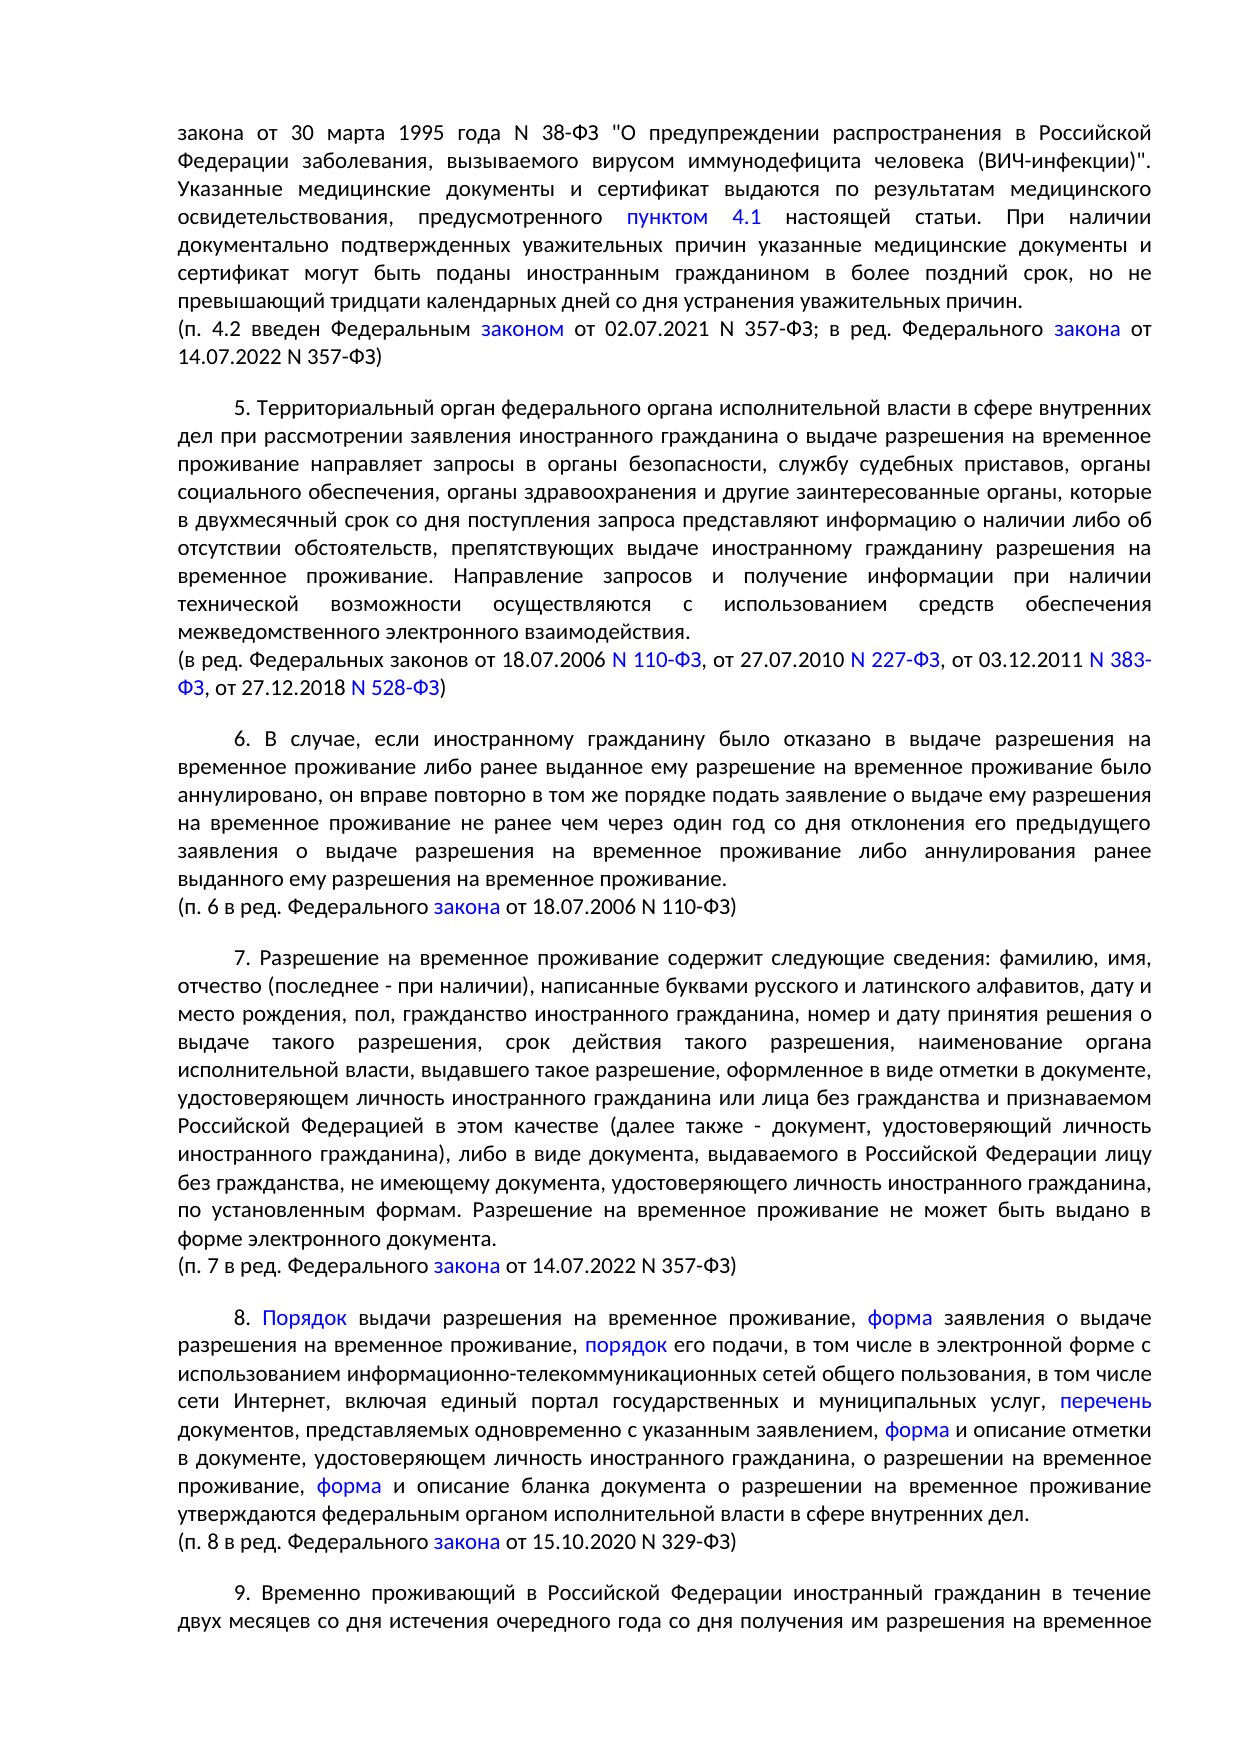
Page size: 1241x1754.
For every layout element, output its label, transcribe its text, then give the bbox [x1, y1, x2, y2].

text 6. В случае, если иностранному гражданину было отказано в выдаче разрешения на временное проживание либо ранее выданное ему разрешение на временное проживание было аннулировано, он вправе повторно в том же порядке подать заявление о выдаче ему разрешения на временное проживание не ранее чем через один год со дня отклонения его предыдущего заявления о выдаче разрешения на временное проживание либо аннулирования ранее выданного ему разрешения на временное проживание. [177, 724, 1152, 892]
text (п. 6 в ред. Федерального закона от 18.07.2006 N 110-ФЗ) [177, 892, 1152, 921]
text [177, 118, 1152, 314]
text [177, 1578, 1152, 1634]
text (п. 7 в ред. Федерального закона от 14.07.2022 N 357-ФЗ) [177, 1252, 1152, 1280]
text 8. Порядок выдачи разрешения на временное проживание, форма заявления о выдаче разрешения на временное проживание, порядок его подачи, в том числе в электронной форме с использованием информационно-телекоммуникационных сетей общего пользования, в том числе сети Интернет, включая единый портал государственных и муниципальных услуг, перечень документов, представляемых одновременно с указанным заявлением, форма и описание отметки в документе, удостоверяющем личность иностранного гражданина, о разрешении на временное проживание, форма и описание бланка документа о разрешении на временное проживание утверждаются федеральным органом исполнительной власти в сфере внутренних дел. [177, 1303, 1152, 1527]
text (в ред. Федеральных законов от 18.07.2006 N 110-ФЗ, от 27.07.2010 N 227-ФЗ, от 03.12.2011 N 383-ФЗ, от 27.12.2018 N 528-ФЗ) [177, 645, 1152, 701]
text 7. Разрешение на временное проживание содержит следующие сведения: фамилию, имя, отчество (последнее - при наличии), написанные буквами русского и латинского алфавитов, дату и место рождения, пол, гражданство иностранного гражданина, номер и дату принятия решения о выдаче такого разрешения, срок действия такого разрешения, наименование органа исполнительной власти, выдавшего такое разрешение, оформленное в виде отметки в документе, удостоверяющем личность иностранного гражданина или лица без гражданства и признаваемом Российской Федерацией в этом качестве (далее также - документ, удостоверяющий личность иностранного гражданина), либо в виде документа, выдаваемого в Российской Федерации лицу без гражданства, не имеющему документа, удостоверяющего личность иностранного гражданина, по установленным формам. Разрешение на временное проживание не может быть выдано в форме электронного документа. [177, 943, 1152, 1252]
text (п. 8 в ред. Федерального закона от 15.10.2020 N 329-ФЗ) [177, 1527, 1152, 1555]
text (п. 4.2 введен Федеральным законом от 02.07.2021 N 357-ФЗ; в ред. Федерального закона от 14.07.2022 N 357-ФЗ) [177, 314, 1152, 370]
text 5. Территориальный орган федерального органа исполнительной власти в сфере внутренних дел при рассмотрении заявления иностранного гражданина о выдаче разрешения на временное проживание направляет запросы в органы безопасности, службу судебных приставов, органы социального обеспечения, органы здравоохранения и другие заинтересованные органы, которые в двухмесячный срок со дня поступления запроса представляют информацию о наличии либо об отсутствии обстоятельств, препятствующих выдаче иностранному гражданину разрешения на временное проживание. Направление запросов и получение информации при наличии технической возможности осуществляются с использованием средств обеспечения межведомственного электронного взаимодействия. [177, 393, 1152, 645]
